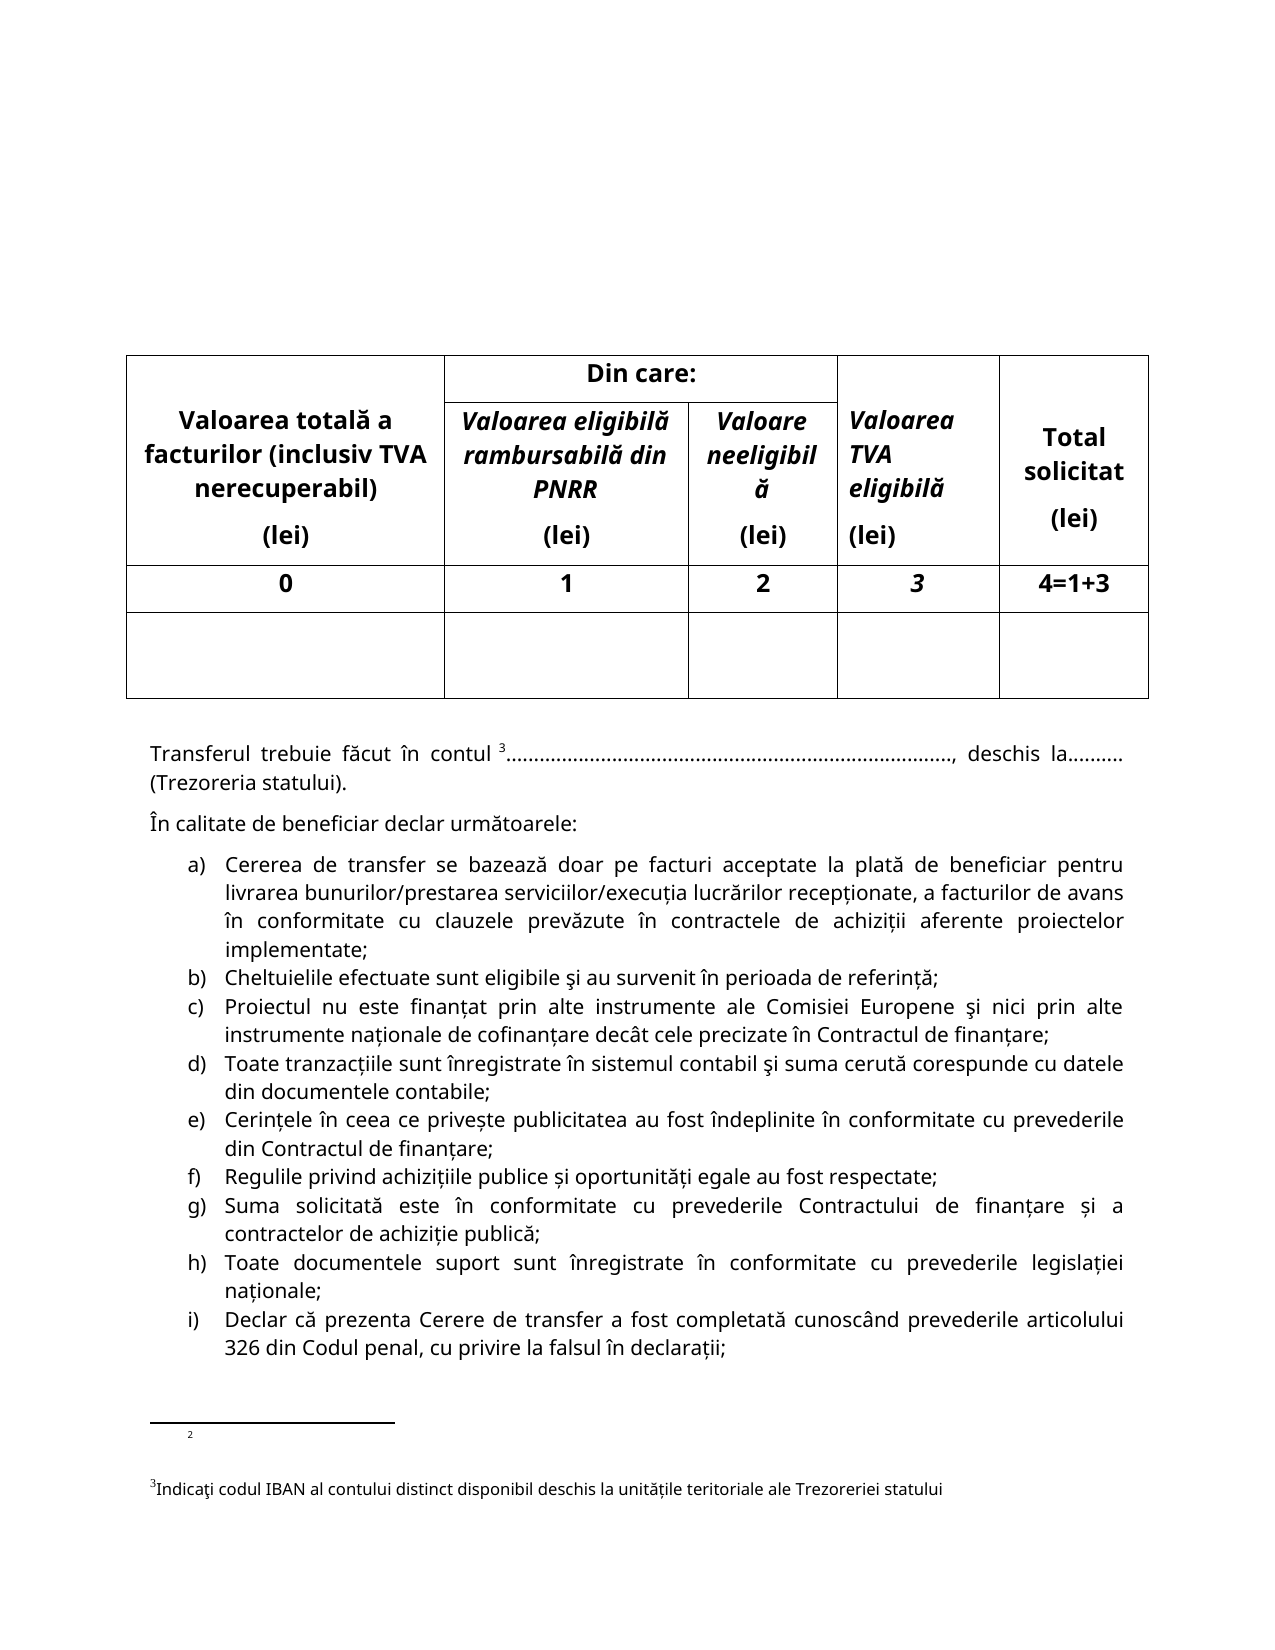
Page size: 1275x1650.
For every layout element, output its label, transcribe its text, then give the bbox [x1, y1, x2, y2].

table_cell [689, 613, 837, 697]
table_cell [445, 613, 688, 697]
list Suma solicitată este în conformitate cu prevederile Contractului de finanțare și a contractelor de achiziție publică; [187, 1191, 1125, 1248]
table_cell 3 [838, 566, 999, 612]
table_header Din care: [445, 356, 837, 402]
list Cererea de transfer se bazează doar pe facturi acceptate la plată de beneficiar pentru livrarea bunurilor/prestarea serviciilor/execuția lucrărilor recepționate, a facturilor de avans în conformitate cu clauzele prevăzute în contractele de achiziții aferente proiectelor implementate; [187, 850, 1125, 963]
list Toate documentele suport sunt înregistrate în conformitate cu prevederile legislației naționale; [187, 1248, 1125, 1305]
list Cerințele în ceea ce privește publicitatea au fost îndeplinite în conformitate cu prevederile din Contractul de finanțare; [187, 1106, 1125, 1162]
list Regulile privind achizițiile publice și oportunități egale au fost respectate; [187, 1162, 1125, 1191]
list Proiectul nu este finanțat prin alte instrumente ale Comisiei Europene şi nici prin alte instrumente naționale de cofinanțare decât cele precizate în Contractul de finanțare; [187, 992, 1125, 1049]
table_cell 4=1+3 [1000, 566, 1148, 612]
text În calitate de beneficiar declar următoarele: [150, 809, 1125, 837]
table_cell Valoare neeligibilă (lei) [689, 403, 837, 564]
list Cheltuielile efectuate sunt eligibile şi au survenit în perioada de referință; [187, 963, 1125, 992]
text Transferul trebuie făcut în contul................................................................................, deschis la.......... (Trezoreria statului). [150, 739, 1125, 796]
table_header Total solicitat (lei) [1000, 356, 1148, 564]
table_header Valoarea TVA eligibilă (lei) [838, 356, 999, 564]
table_cell Valoarea eligibilă rambursabilă din PNRR (lei) [445, 403, 688, 564]
table_cell [838, 613, 999, 697]
table_cell 2 [689, 566, 837, 612]
table_cell [1000, 613, 1148, 697]
list Toate tranzacțiile sunt înregistrate în sistemul contabil şi suma cerută corespunde cu datele din documentele contabile; [187, 1049, 1125, 1106]
table_header Valoarea totală a facturilor (inclusiv TVA nerecuperabil) (lei) [127, 356, 444, 564]
list Declar că prezenta Cerere de transfer a fost completată cunoscând prevederile articolului 326 din Codul penal, cu privire la falsul în declarații; [187, 1305, 1125, 1362]
table_cell 1 [445, 566, 688, 612]
table_cell 0 [127, 566, 444, 612]
table_cell [127, 613, 444, 697]
